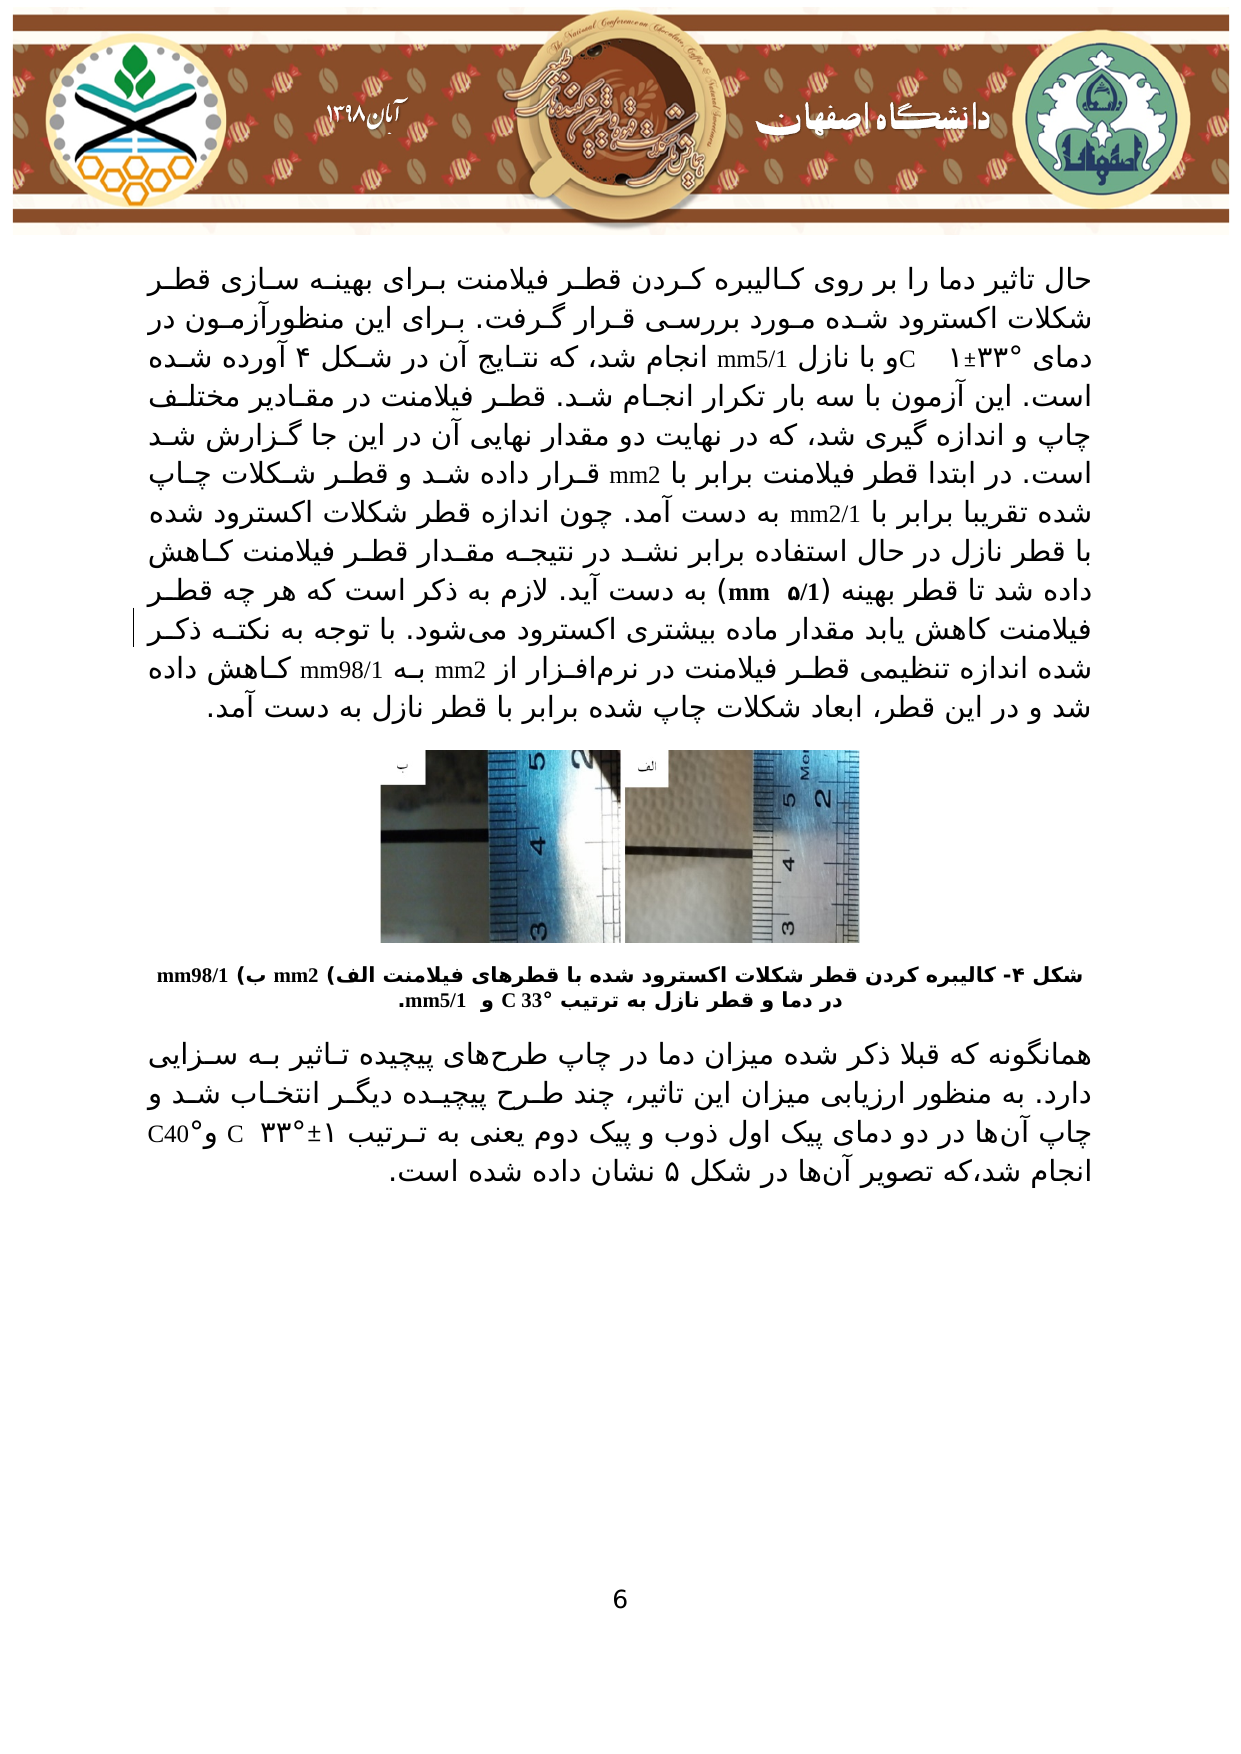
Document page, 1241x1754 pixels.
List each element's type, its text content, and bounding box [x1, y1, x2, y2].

text شکل ۴- کالیبره کردن قطر شکلات اکسترود شده با قطرهای فیلامنت الف) mm2 ب) mm98/1 در دما و قطر نازل به ترتیب °C 33 و mm5/1. [148, 963, 1092, 1012]
picture [380, 750, 860, 943]
text همانگونه که قبلا ذکر شده میزان دما در چاپ طرح‌های پیچیده تاثیر به سزایی دارد. به منظور ارزیابی میزان این تاثیر، چند طرح پیچیده دیگر انتخاب شد و چاپ آن‌ها در دو دمای پیک اول ذوب و پیک دوم یعنی به ترتیب ۱±°C ۳۳ و°C40 انجام شد،که تصویر آن‌ها در شکل ۵ نشان داده شده است. [148, 1037, 1092, 1188]
text حال تاثیر دما را بر روی کالیبره کردن قطر فیلامنت برای بهینه سازی قطر شکلات اکسترود شده مورد بررسی قرار گرفت. برای این منظورآزمون در دمای °C ۱±۳۳و با نازل mm5/1 انجام شد، که نتایج آن در شکل ۴ آورده شده است. این آزمون با سه بار تکرار انجام شد. قطر فیلامنت در مقادیر مختلف چاپ و اندازه گیری شد، که در نهایت دو مقدار نهایی آن در این جا گزارش شد است. در ابتدا قطر فیلامنت برابر با mm2 قرار داده شد و قطر شکلات چاپ شده تقریبا برابر با mm2/1 به دست آمد. چون اندازه قطر شکلات اکسترود شده با قطر نازل در حال استفاده برابر نشد در نتیجه مقدار قطر فیلامنت کاهش داده شد تا قطر بهینه (mm ۵/1) به دست آید. لازم به ذکر است که هر چه قطر فیلامنت کاهش یابد مقدار ماده بیشتری اکسترود میشود. با توجه به نکته ذکر شده اندازه تنظیمی قطر فیلامنت در نرم‌افزار از mm2 به mm98/1 کاهش داده شد و در این قطر، ابعاد شکلات چاپ شده برابر با قطر نازل به دست آمد. [148, 262, 1092, 724]
picture [12, 6, 1230, 235]
